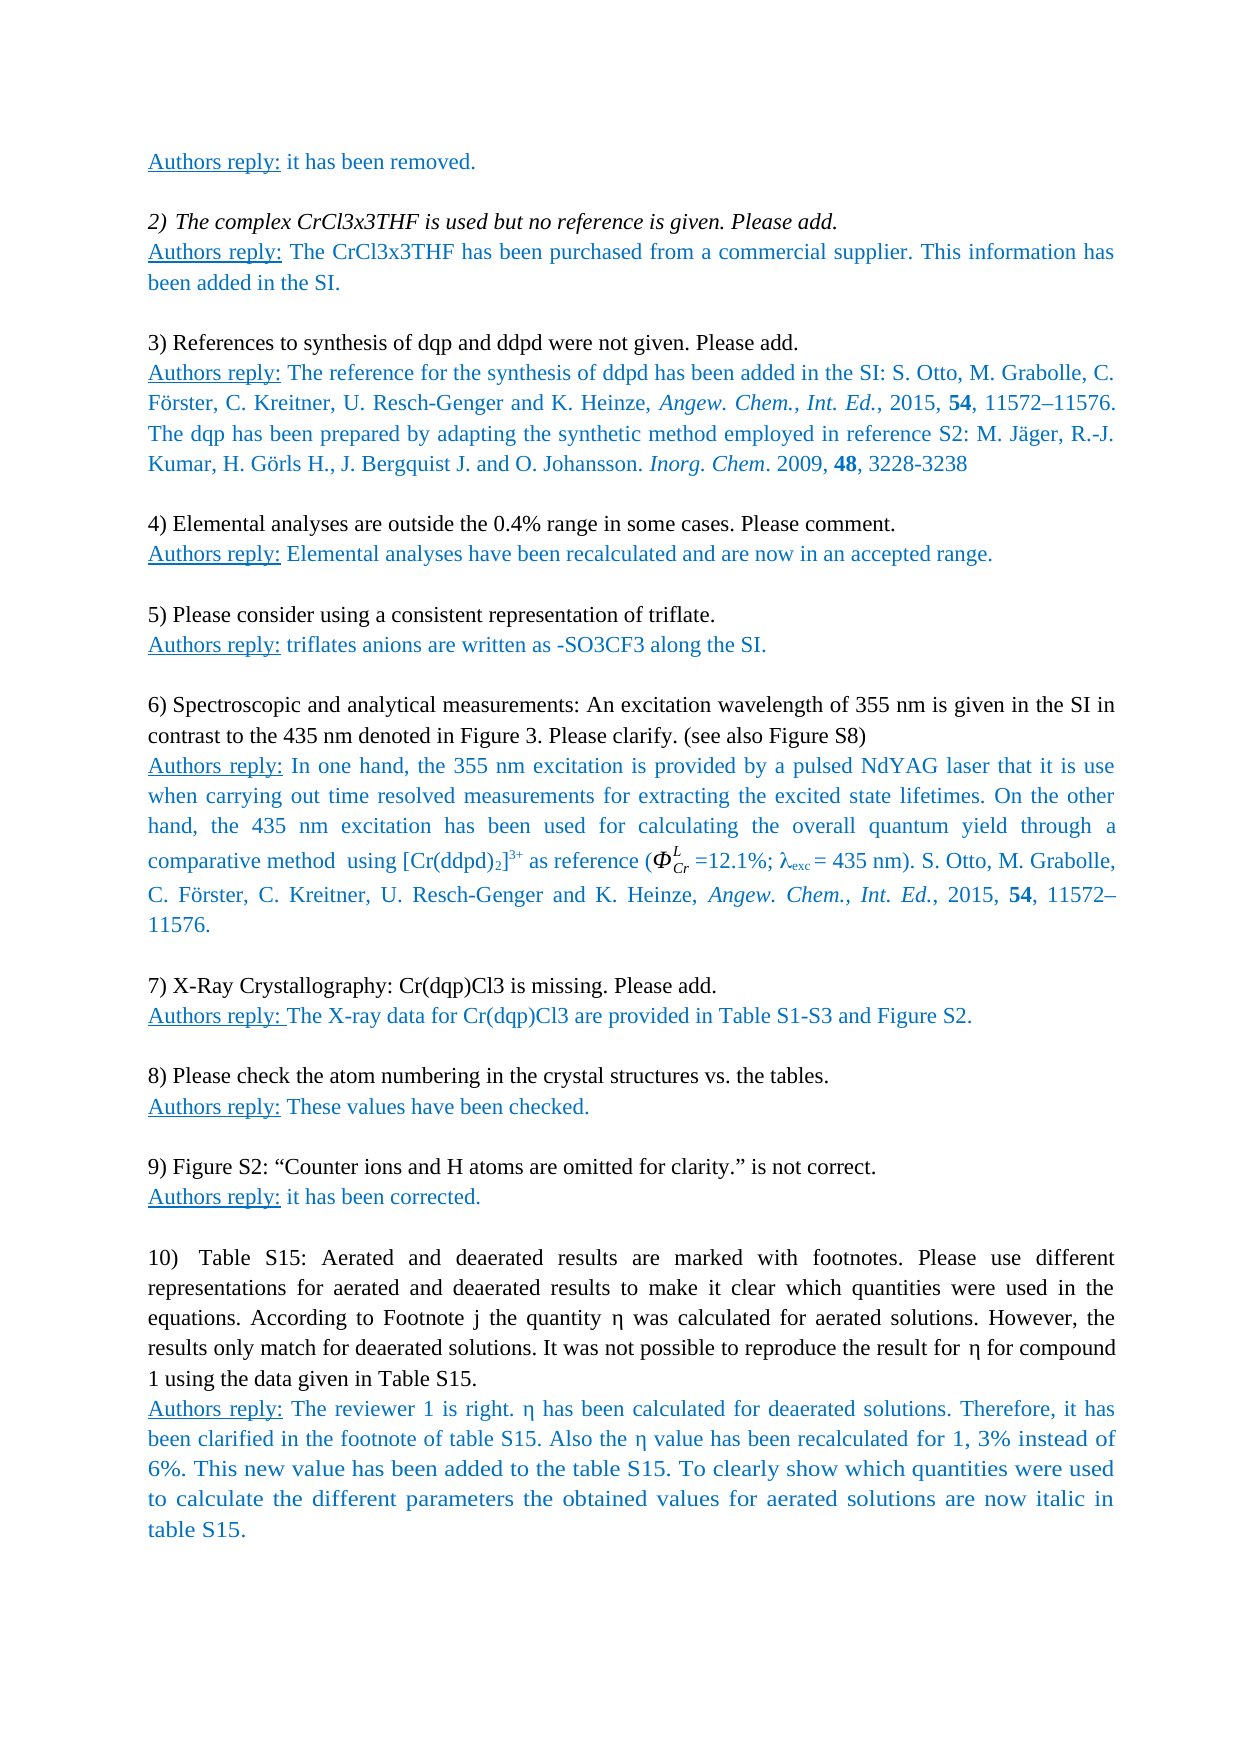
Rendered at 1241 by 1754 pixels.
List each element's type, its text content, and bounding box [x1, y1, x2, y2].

text Authors reply: it has been removed. [148, 148, 1116, 174]
text Authors reply: triflates anions are written as -SO3CF3 along the SI. [148, 631, 1116, 657]
text 7) X-Ray Crystallography: Cr(dqp)Cl3 is missing. Please add. [148, 942, 1116, 998]
text 4) Elemental analyses are outside the 0.4% range in some cases. Please comment. [148, 480, 1116, 537]
text Authors reply: These values have been checked. [148, 1093, 1116, 1119]
text 9) Figure S2: “Counter ions and H atoms are omitted for clarity.” is not correct. [148, 1123, 1116, 1179]
text 2) The complex CrCl3x3THF is used but no reference is given. Please add. [148, 178, 1116, 234]
text Authors reply: The reviewer 1 is right. η has been calculated for deaerated solutions. Therefore, it has been clarified in the footnote of table S15. Also the η value has been recalculated for 1, 3% instead of 6%. This new value has been added to the table S15. To clearly show which quantities were used to calculate the different parameters the obtained values for aerated solutions are now italic in table S15. [148, 1512, 1116, 1542]
text 6) Spectroscopic and analytical measurements: An excitation wavelength of 355 nm is given in the SI in contrast to the 435 nm denoted in Figure 3. Please clarify. (see also Figure S8) [148, 661, 1116, 748]
text Authors reply: it has been corrected. [148, 1183, 1116, 1210]
text 3) References to synthesis of dqp and ddpd were not given. Please add. [148, 299, 1116, 355]
text Authors reply: The CrCl3x3THF has been purchased from a commercial supplier. This information has been added in the SI. [148, 238, 1116, 295]
text Authors reply: Elemental analyses have been recalculated and are now in an accepted range. [148, 540, 1116, 567]
text Authors reply: The X-ray data for Cr(dqp)Cl3 are provided in Table S1-S3 and Figure S2. [148, 1002, 1116, 1028]
text 10) Table S15: Aerated and deaerated results are marked with footnotes. Please use different representations for aerated and deaerated results to make it clear which quantities were used in the equations. According to Footnote j the quantity η was calculated for aerated solutions. However, the results only match for deaerated solutions. It was not possible to reproduce the result for η for compound 1 using the data given in Table S15. [148, 1213, 1116, 1391]
text Authors reply: The reference for the synthesis of ddpd has been added in the SI: S. Otto, M. Grabolle, C. Förster, C. Kreitner, U. Resch-Genger and K. Heinze, Angew. Chem., Int. Ed., 2015, 54, 11572–11576. The dqp has been prepared by adapting the synthetic method employed in reference S2: M. Jäger, R.-J. Kumar, H. Görls H., J. Bergquist J. and O. Johansson. Inorg. Chem. 2009, 48, 3228-3238 [148, 359, 1116, 476]
text 5) Please consider using a consistent representation of triflate. [148, 571, 1116, 627]
text 8) Please check the atom numbering in the crystal structures vs. the tables. [148, 1032, 1116, 1089]
text Authors reply: In one hand, the 355 nm excitation is provided by a pulsed NdYAG laser that it is use when carrying out time resolved measurements for extracting the excited state lifetimes. On the other hand, the 435 nm excitation has been used for calculating the overall quantum yield through a comparative method using [Cr(ddpd)2]3+ as reference ( =12.1%; exc = 435 nm). S. Otto, M. Grabolle, C. Förster, C. Kreitner, U. Resch-Genger and K. Heinze, Angew. Chem., Int. Ed., 2015, 54, 11572–11576. [148, 752, 1116, 938]
text Authors reply: The reviewer 1 is right. η has been calculated for deaerated solutions. Therefore, it has been clarified in the footnote of table S15. Also the η value has been recalculated for 1, 3% instead of 6%. This new value has been added to the table S15. To clearly show which quantities were used to calculate the different parameters the obtained values for aerated solutions are now italic in table S15. [148, 1395, 1116, 1455]
